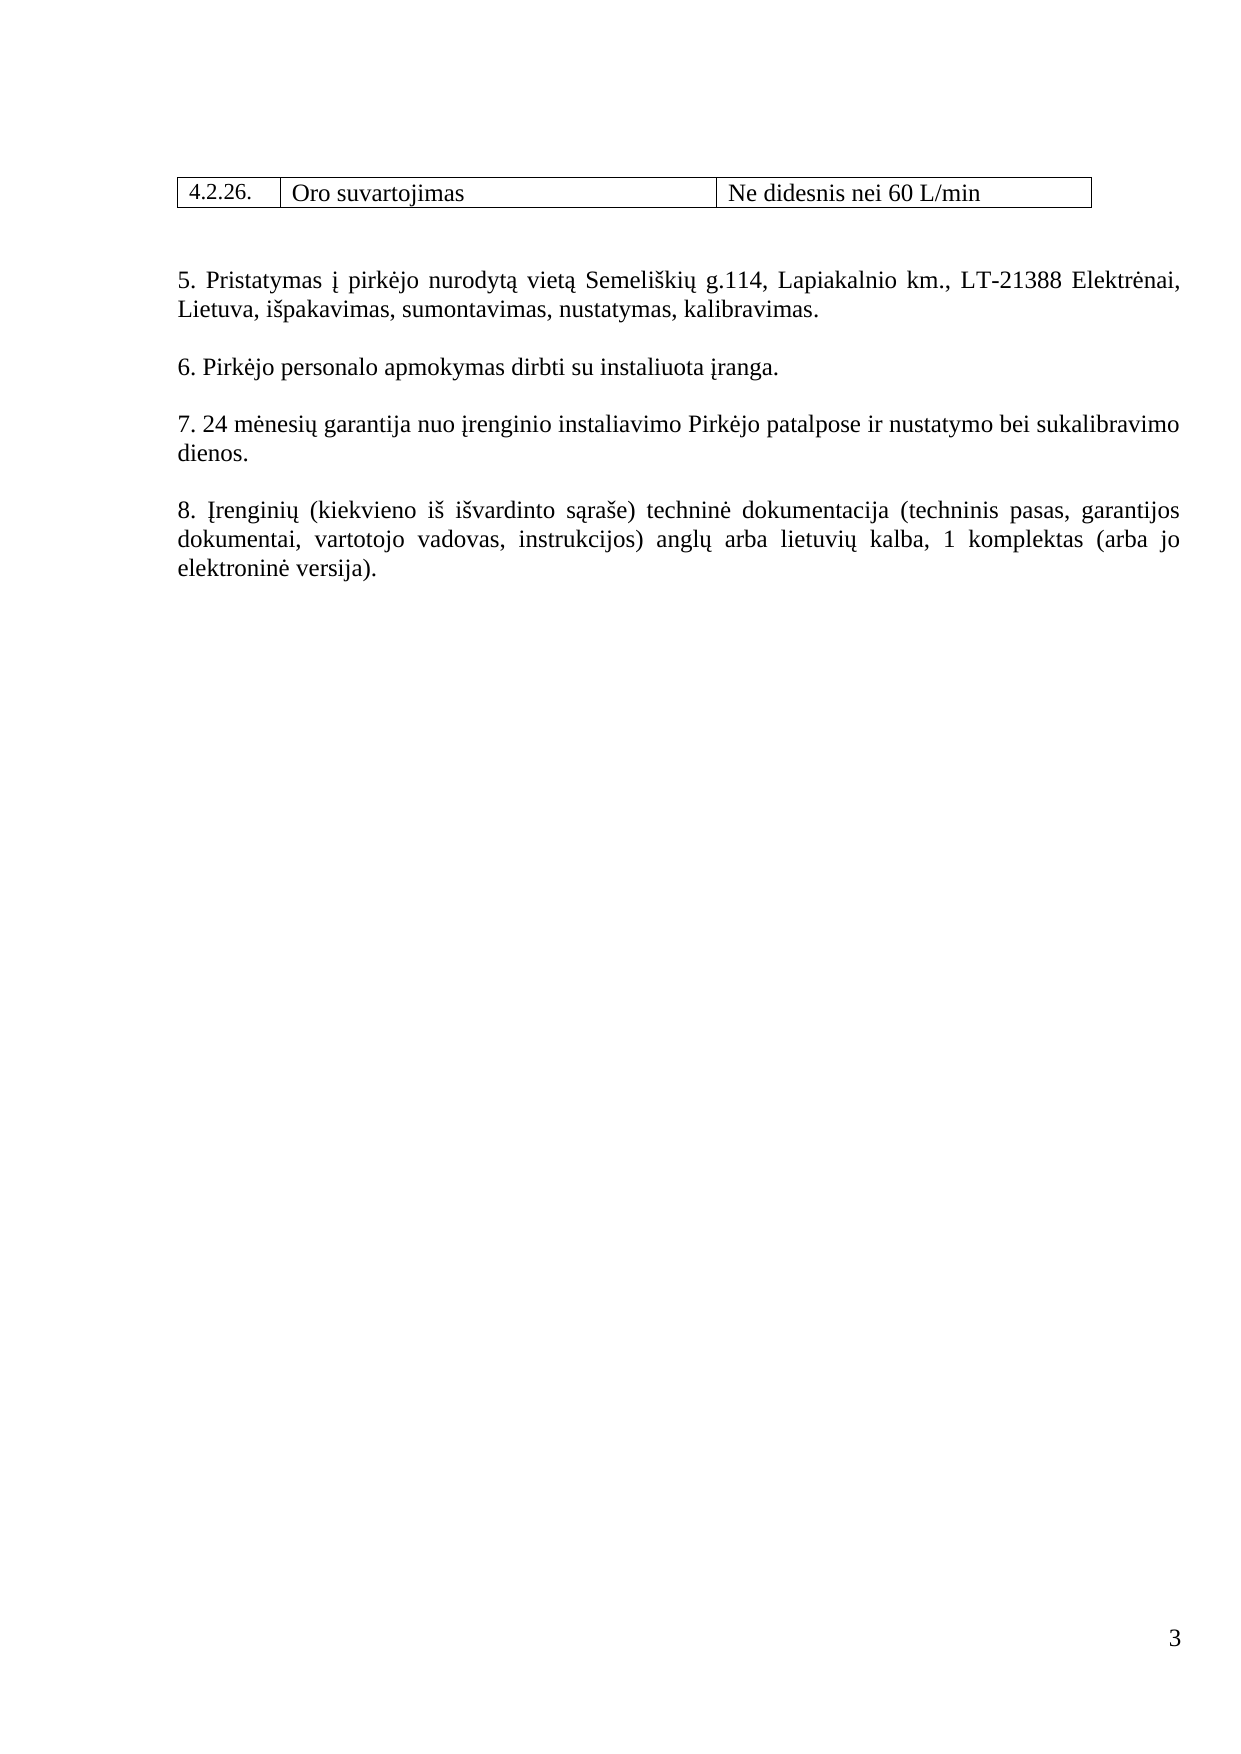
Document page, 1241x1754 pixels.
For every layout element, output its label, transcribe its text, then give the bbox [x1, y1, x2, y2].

table_cell Oro suvartojimas [281, 178, 716, 207]
table_cell Ne didesnis nei 60 L/min [717, 178, 1091, 207]
text 8. Įrenginių (kiekvieno iš išvardinto sąraše) techninė dokumentacija (techninis pasas, garantijos dokumentai, vartotojo vadovas, instrukcijos) anglų arba lietuvių kalba, 1 komplektas (arba jo elektroninė versija). [177, 496, 1181, 582]
text 7. 24 mėnesių garantija nuo įrenginio instaliavimo Pirkėjo patalpose ir nustatymo bei sukalibravimo dienos. [177, 409, 1181, 467]
text 6. Pirkėjo personalo apmokymas dirbti su instaliuota įranga. [177, 352, 1181, 381]
text 5. Pristatymas į pirkėjo nurodytą vietą Semeliškių g.114, Lapiakalnio km., LT-21388 Elektrėnai, Lietuva, išpakavimas, sumontavimas, nustatymas, kalibravimas. [177, 266, 1181, 323]
table_cell 4.2.26. [178, 178, 280, 207]
